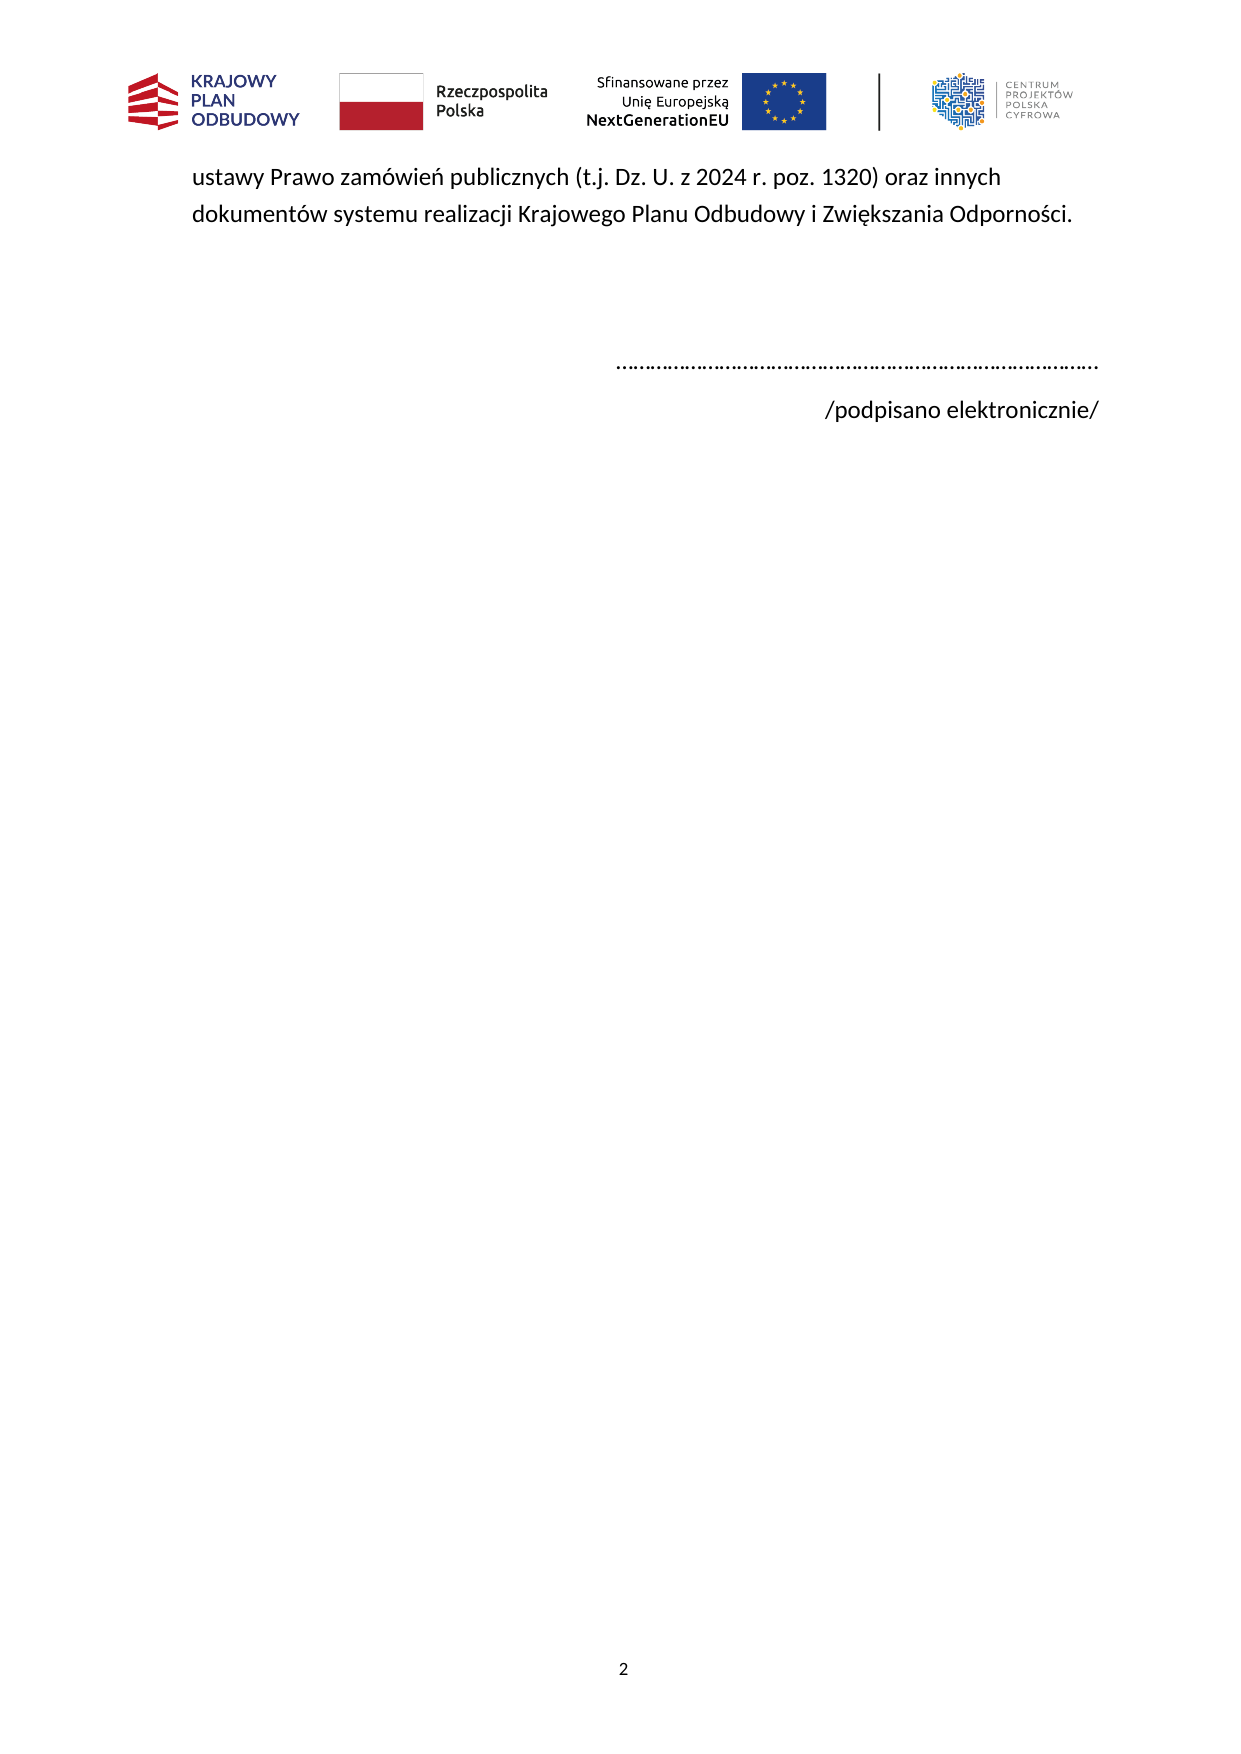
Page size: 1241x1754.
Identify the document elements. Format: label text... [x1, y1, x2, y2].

picture [128, 73, 1073, 131]
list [146, 161, 1099, 228]
text /podpisano elektronicznie/ [147, 394, 1099, 425]
text ………………………………………………………………………… [147, 345, 1099, 376]
